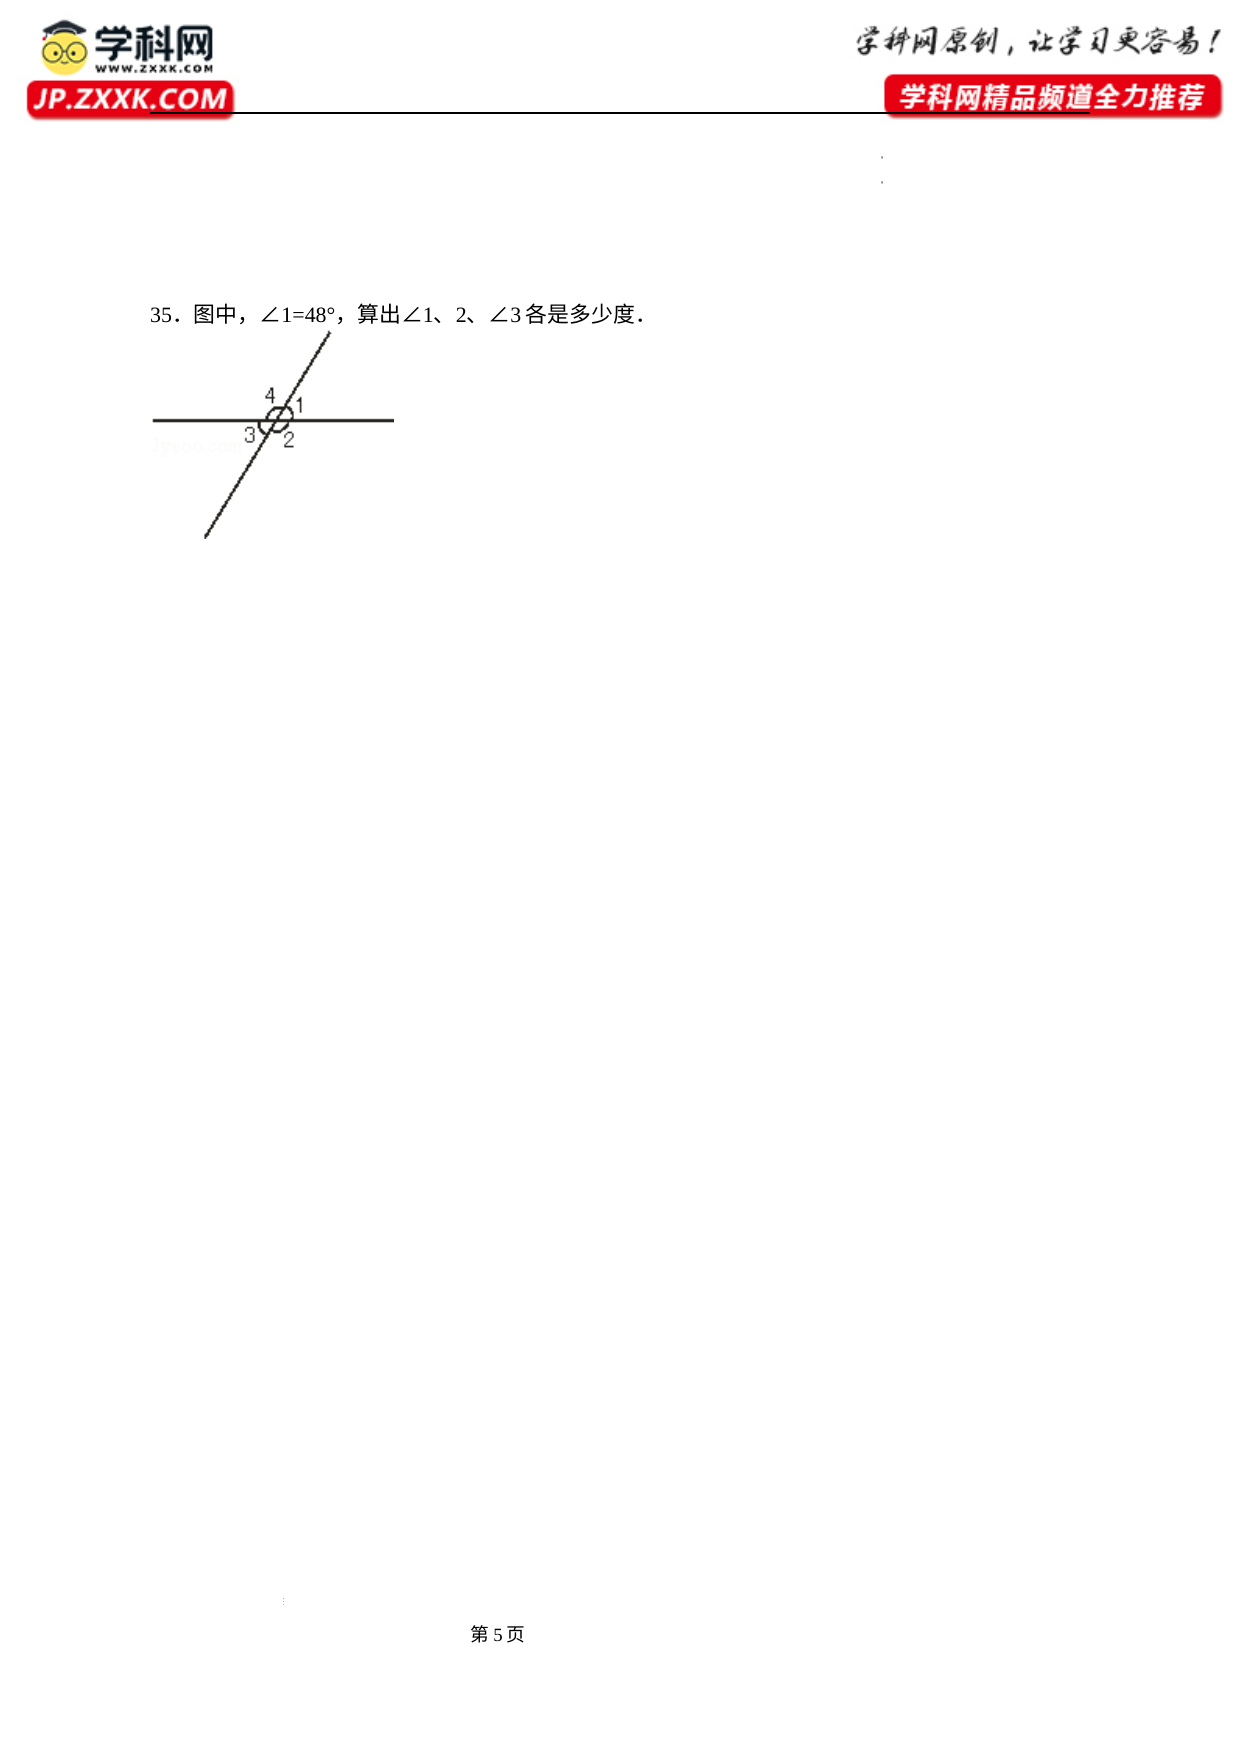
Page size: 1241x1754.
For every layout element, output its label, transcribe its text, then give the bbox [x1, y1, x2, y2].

text 35．图中，∠1=48°，算出∠1、2、∠3各是多少度． [150, 296, 1090, 329]
picture [150, 328, 394, 539]
picture [4, 0, 1241, 140]
